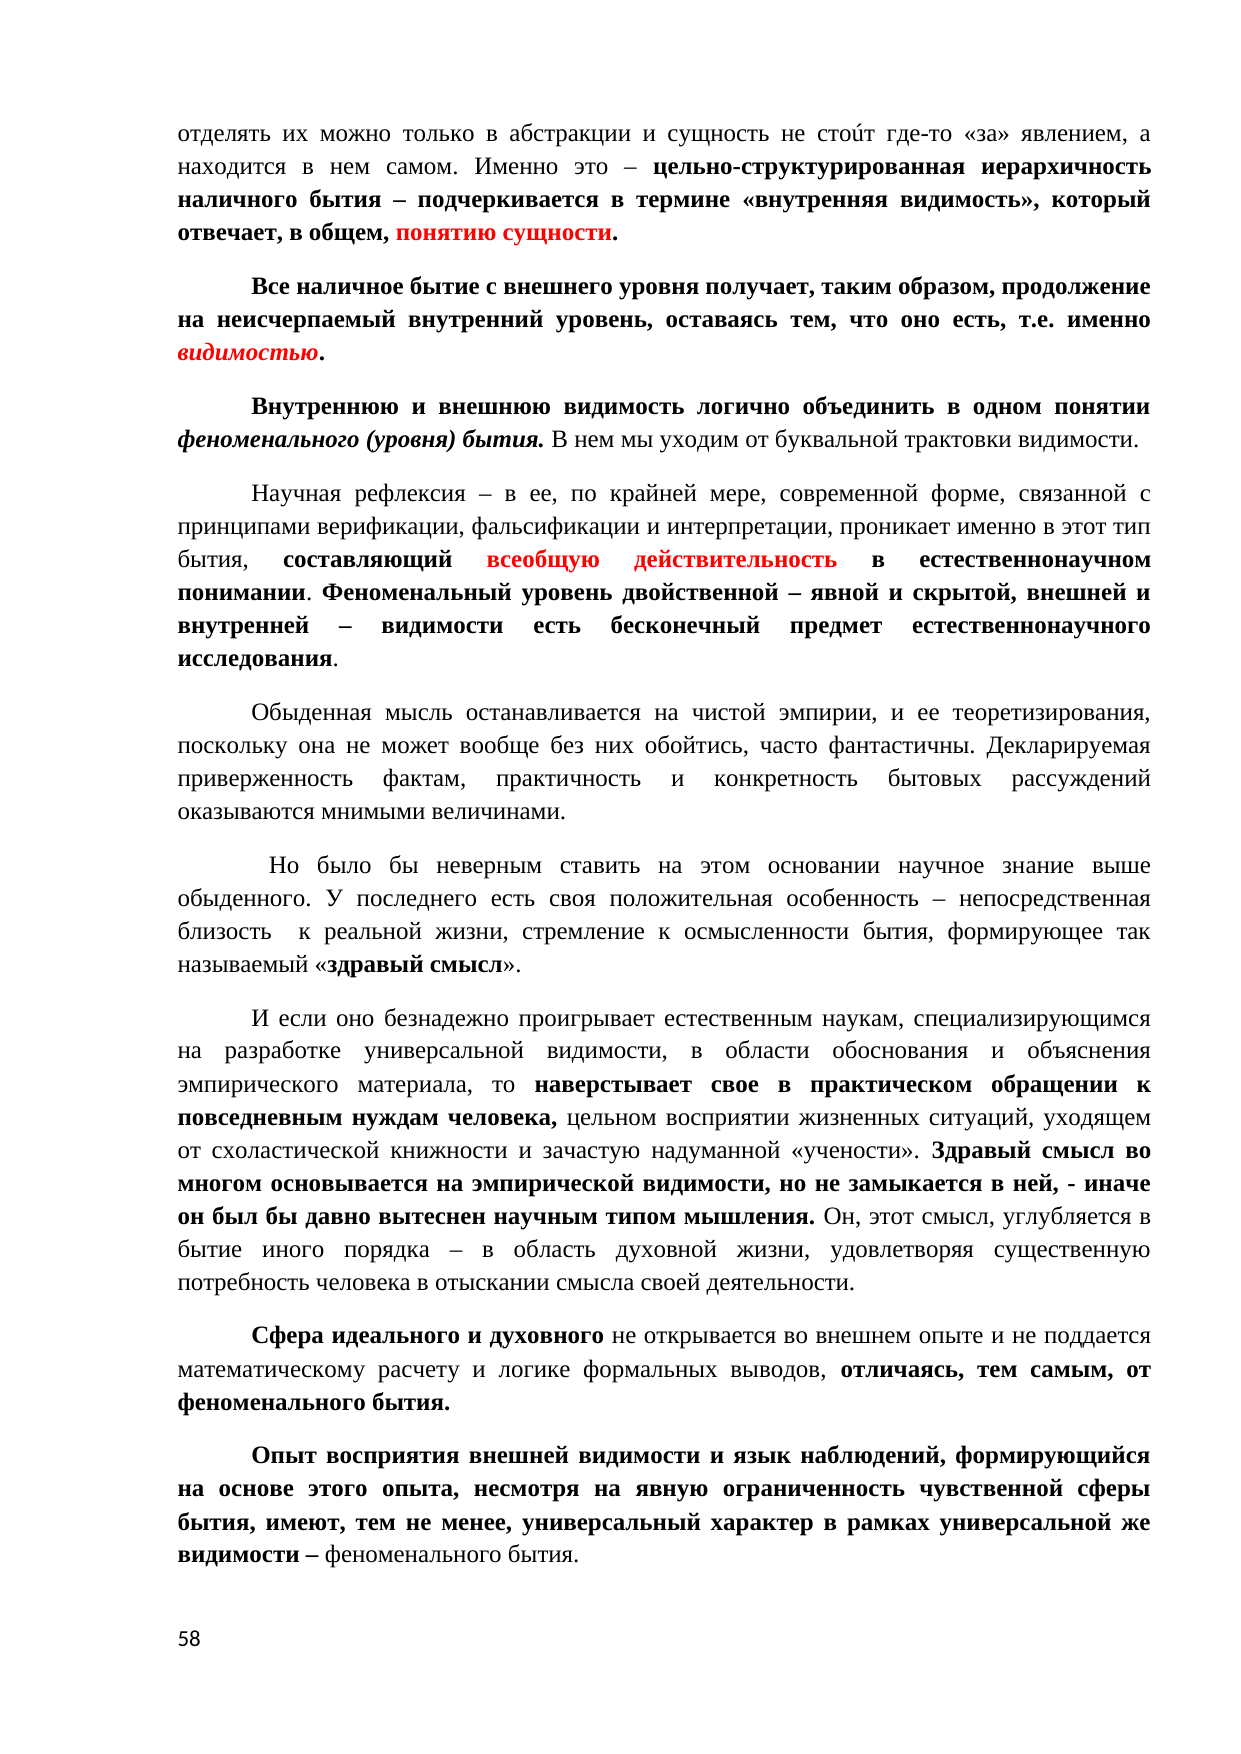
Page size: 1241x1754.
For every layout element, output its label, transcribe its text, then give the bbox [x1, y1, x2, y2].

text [177, 118, 1152, 246]
text Обыденная мысль останавливается на чистой эмпирии, и ее теоретизирования, поскольку она не может вообще без них обойтись, часто фантастичны. Декларируемая приверженность фактам, практичность и конкретность бытовых рассуждений оказываются мнимыми величинами. [177, 697, 1152, 824]
text И если оно безнадежно проигрывает естественным наукам, специализирующимся на разработке универсальной видимости, в области обоснования и объяснения эмпирического материала, то наверстывает свое в практическом обращении к повседневным нуждам человека, цельном восприятии жизненных ситуаций, уходящем от схоластической книжности и зачастую надуманной «учености». Здравый смысл во многом основывается на эмпирической видимости, но не замыкается в ней, - иначе он был бы давно вытеснен научным типом мышления. Он, этот смысл, углубляется в бытие иного порядка – в область духовной жизни, удовлетворяя существенную потребность человека в отыскании смысла своей деятельности. [177, 1003, 1152, 1296]
text Сфера идеального и духовного не открывается во внешнем опыте и не поддается математическому расчету и логике формальных выводов, отличаясь, тем самым, от феноменального бытия. [177, 1321, 1152, 1415]
text Опыт восприятия внешней видимости и язык наблюдений, формирующийся на основе этого опыта, несмотря на явную ограниченность чувственной сферы бытия, имеют, тем не менее, универсальный характер в рамках универсальной же видимости – феноменального бытия. [177, 1441, 1152, 1568]
text Научная рефлексия – в ее, по крайней мере, современной форме, связанной с принципами верификации, фальсификации и интерпретации, проникает именно в этот тип бытия, составляющий всеобщую действительность в естественнонаучном понимании. Феноменальный уровень двойственной – явной и скрытой, внешней и внутренней – видимости есть бесконечный предмет естественнонаучного исследования. [177, 478, 1152, 672]
text Все наличное бытие с внешнего уровня получает, таким образом, продолжение на неисчерпаемый внутренний уровень, оставаясь тем, что оно есть, т.е. именно видимостью. [177, 271, 1152, 366]
text Но было бы неверным ставить на этом основании научное знание выше обыденного. У последнего есть своя положительная особенность – непосредственная близость к реальной жизни, стремление к осмысленности бытия, формирующее так называемый «здравый смысл». [177, 850, 1152, 977]
text Внутреннюю и внешнюю видимость логично объединить в одном понятии феноменального (уровня) бытия. В нем мы уходим от буквальной трактовки видимости. [177, 391, 1152, 453]
